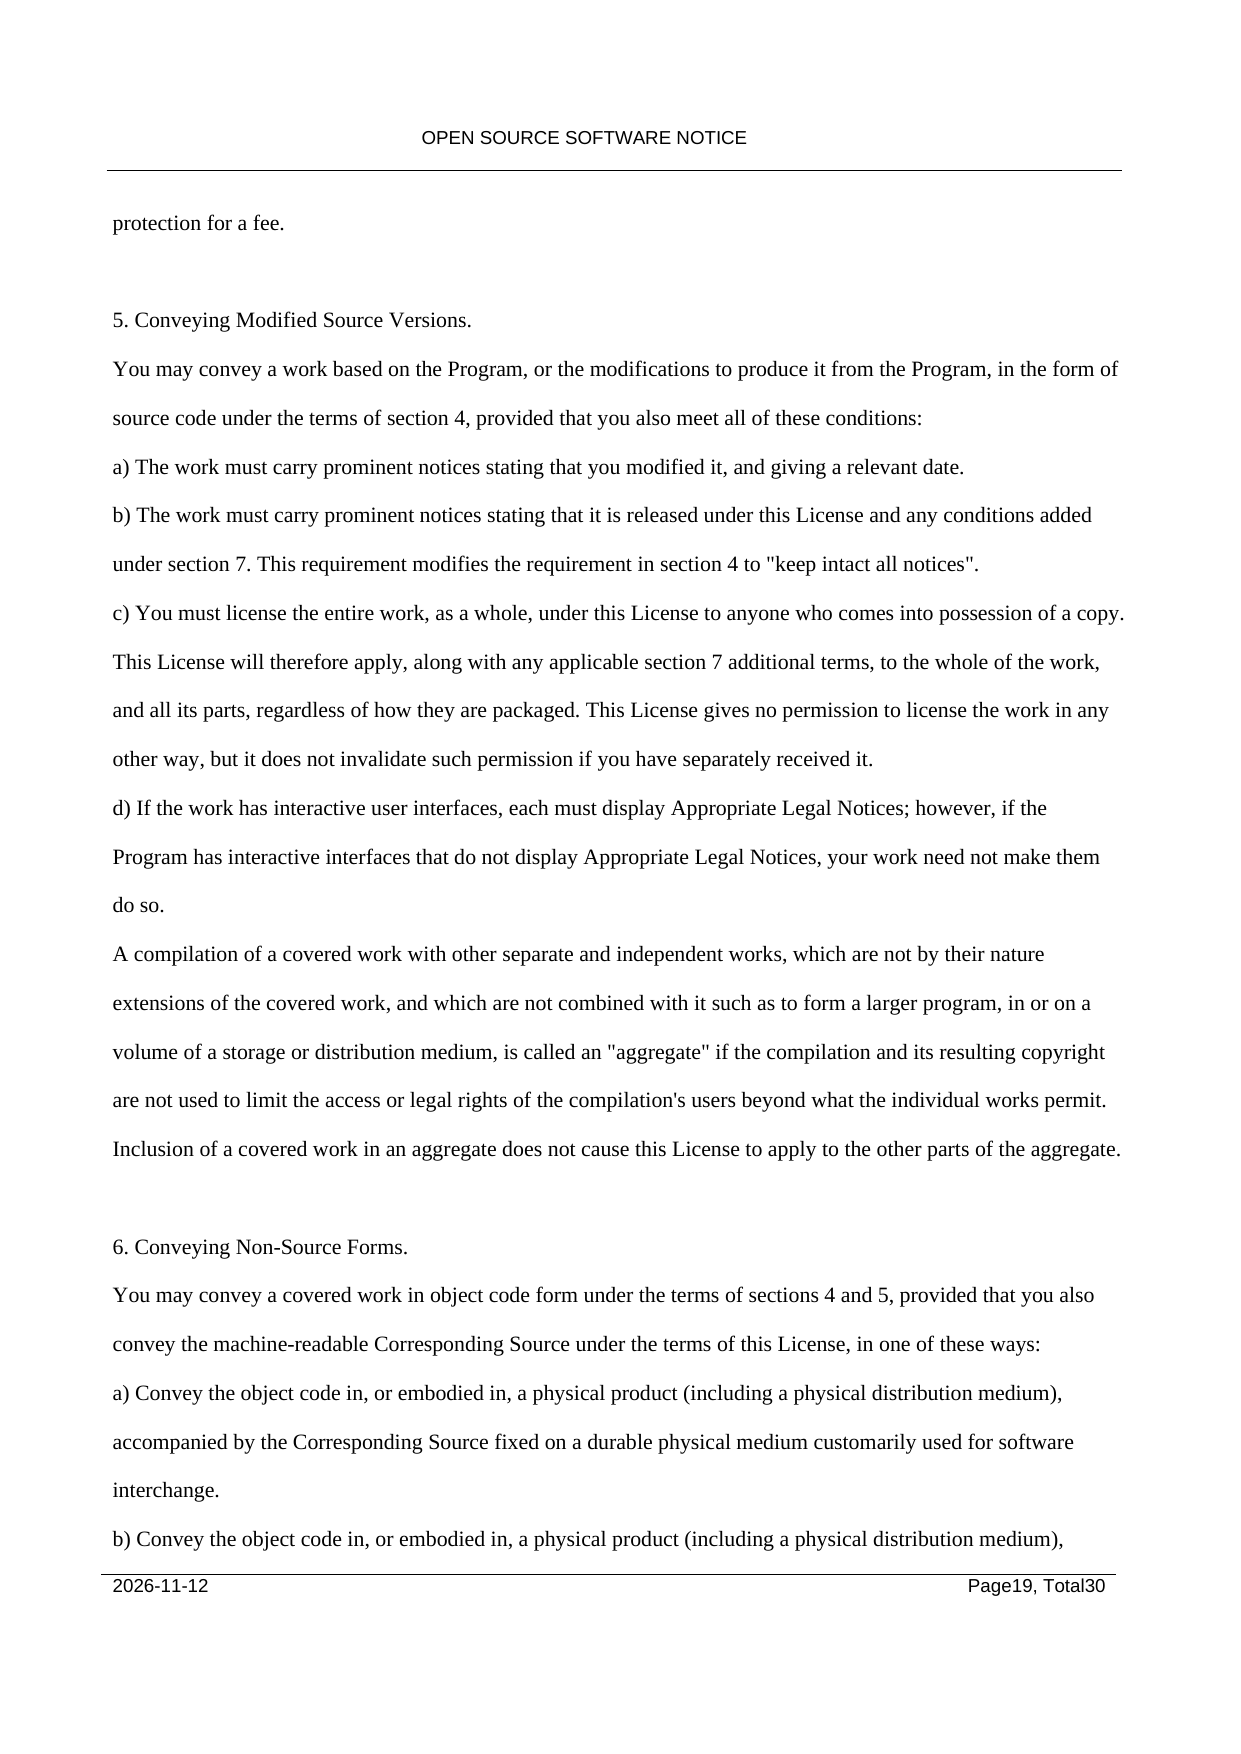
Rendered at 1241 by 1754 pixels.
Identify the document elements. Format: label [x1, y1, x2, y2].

text [112, 206, 1128, 1555]
